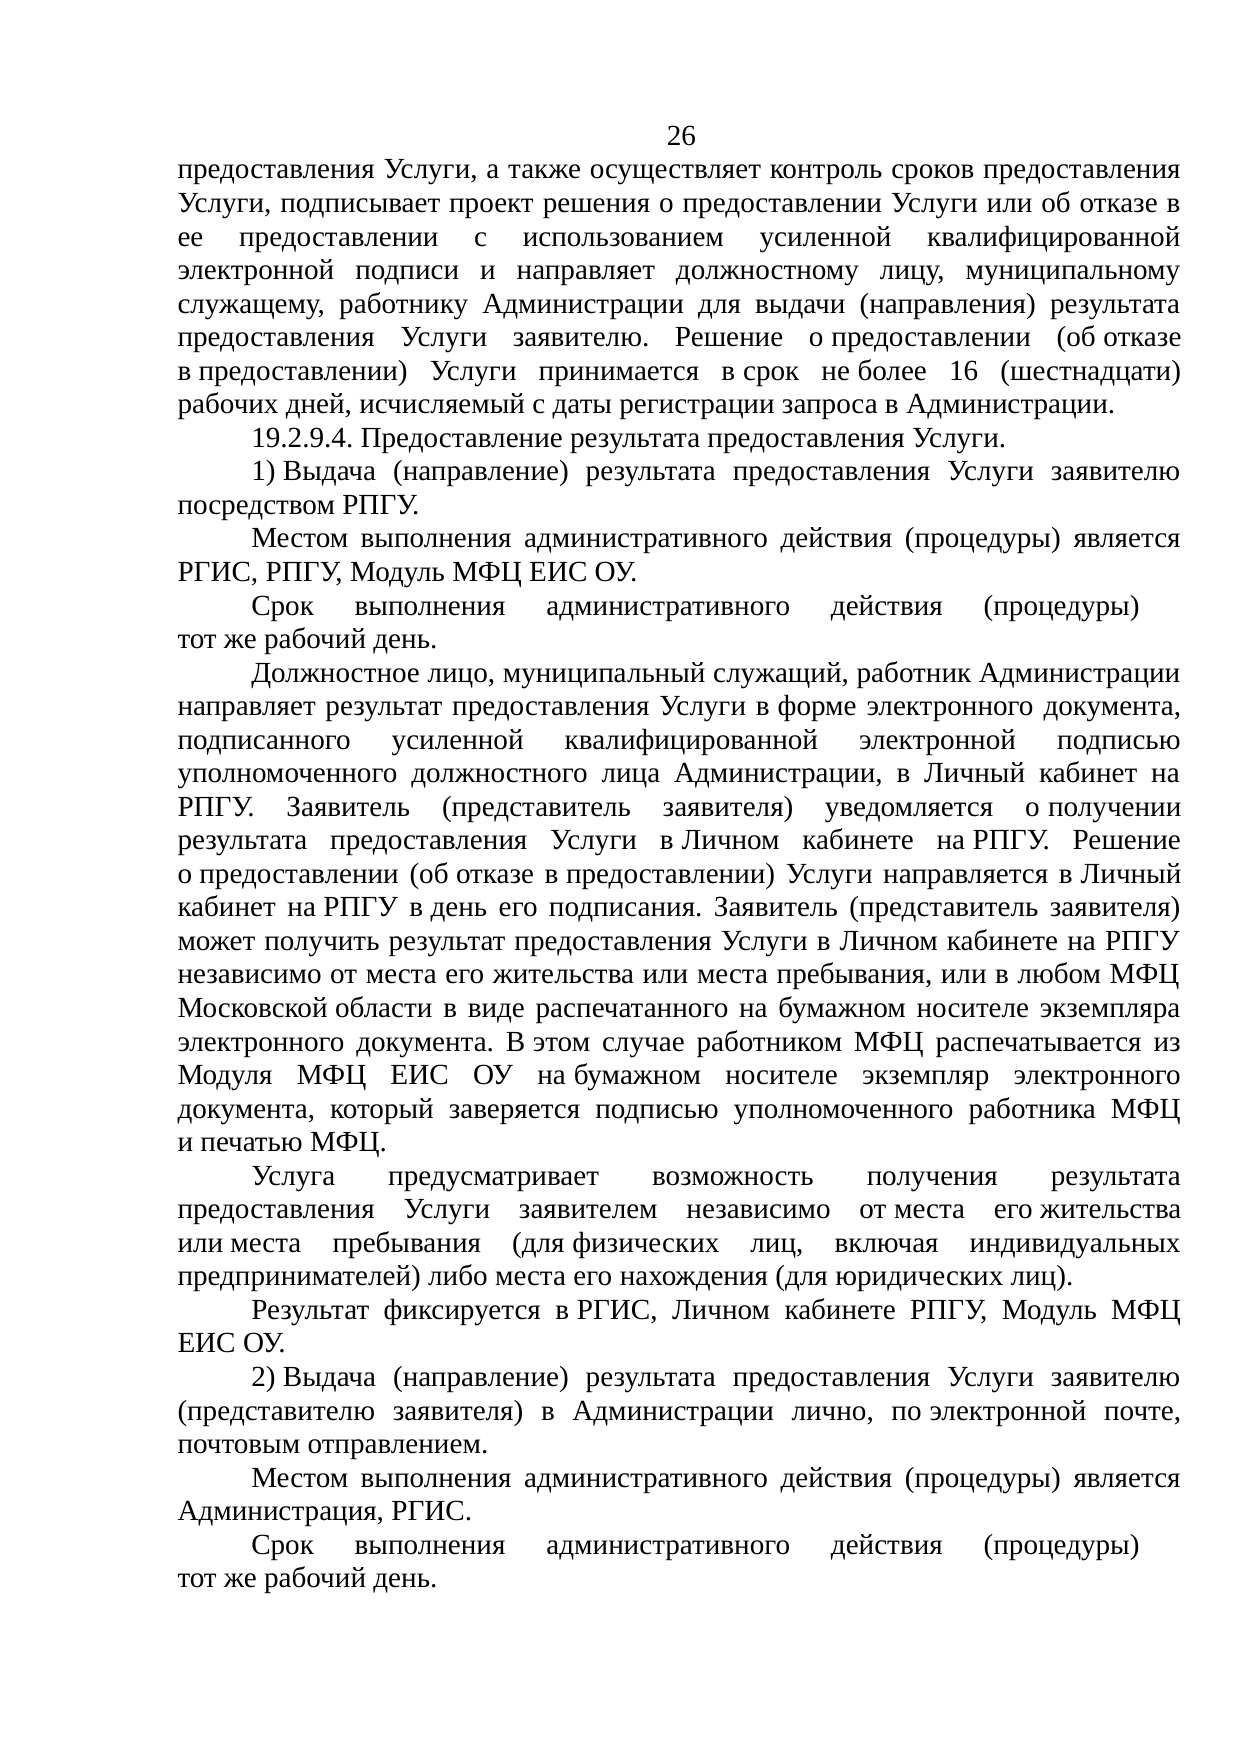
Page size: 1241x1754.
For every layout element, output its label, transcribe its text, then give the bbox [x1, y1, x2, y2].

text Местом выполнения административного действия (процедуры) является Администрация, РГИС. [177, 1460, 1181, 1527]
text Услуга предусматривает возможность получения результата предоставления Услуги заявителем независимо от места его жительства или места пребывания (для физических лиц, включая индивидуальных предпринимателей) либо места его нахождения (для юридических лиц). [177, 1158, 1181, 1292]
text 19.2.9.4. Предоставление результата предоставления Услуги. [177, 420, 1181, 453]
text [177, 152, 1181, 420]
text 2) Выдача (направление) результата предоставления Услуги заявителю (представителю заявителя) в Администрации лично, по электронной почте, почтовым отправлением. [177, 1359, 1181, 1460]
text Срок выполнения административного действия (процедуры) тот же рабочий день. [177, 588, 1181, 655]
text Должностное лицо, муниципальный служащий, работник Администрации направляет результат предоставления Услуги в форме электронного документа, подписанного усиленной квалифицированной электронной подписью уполномоченного должностного лица Администрации, в Личный кабинет на РПГУ. Заявитель (представитель заявителя) уведомляется о получении результата предоставления Услуги в Личном кабинете на РПГУ. Решение о предоставлении (об отказе в предоставлении) Услуги направляется в Личный кабинет на РПГУ в день его подписания. Заявитель (представитель заявителя) может получить результат предоставления Услуги в Личном кабинете на РПГУ независимо от места его жительства или места пребывания, или в любом МФЦ Московской области в виде распечатанного на бумажном носителе экземпляра электронного документа. В этом случае работником МФЦ распечатывается из Модуля МФЦ ЕИС ОУ на бумажном носителе экземпляр электронного документа, который заверяется подписью уполномоченного работника МФЦ и печатью МФЦ. [177, 655, 1181, 1158]
text Срок выполнения административного действия (процедуры) тот же рабочий день. [177, 1527, 1181, 1594]
text Местом выполнения административного действия (процедуры) является РГИС, РПГУ, Модуль МФЦ ЕИС ОУ. [177, 521, 1181, 588]
text 1) Выдача (направление) результата предоставления Услуги заявителю посредством РПГУ. [177, 453, 1181, 521]
text Результат фиксируется в РГИС, Личном кабинете РПГУ, Модуль МФЦ ЕИС ОУ. [177, 1292, 1181, 1359]
